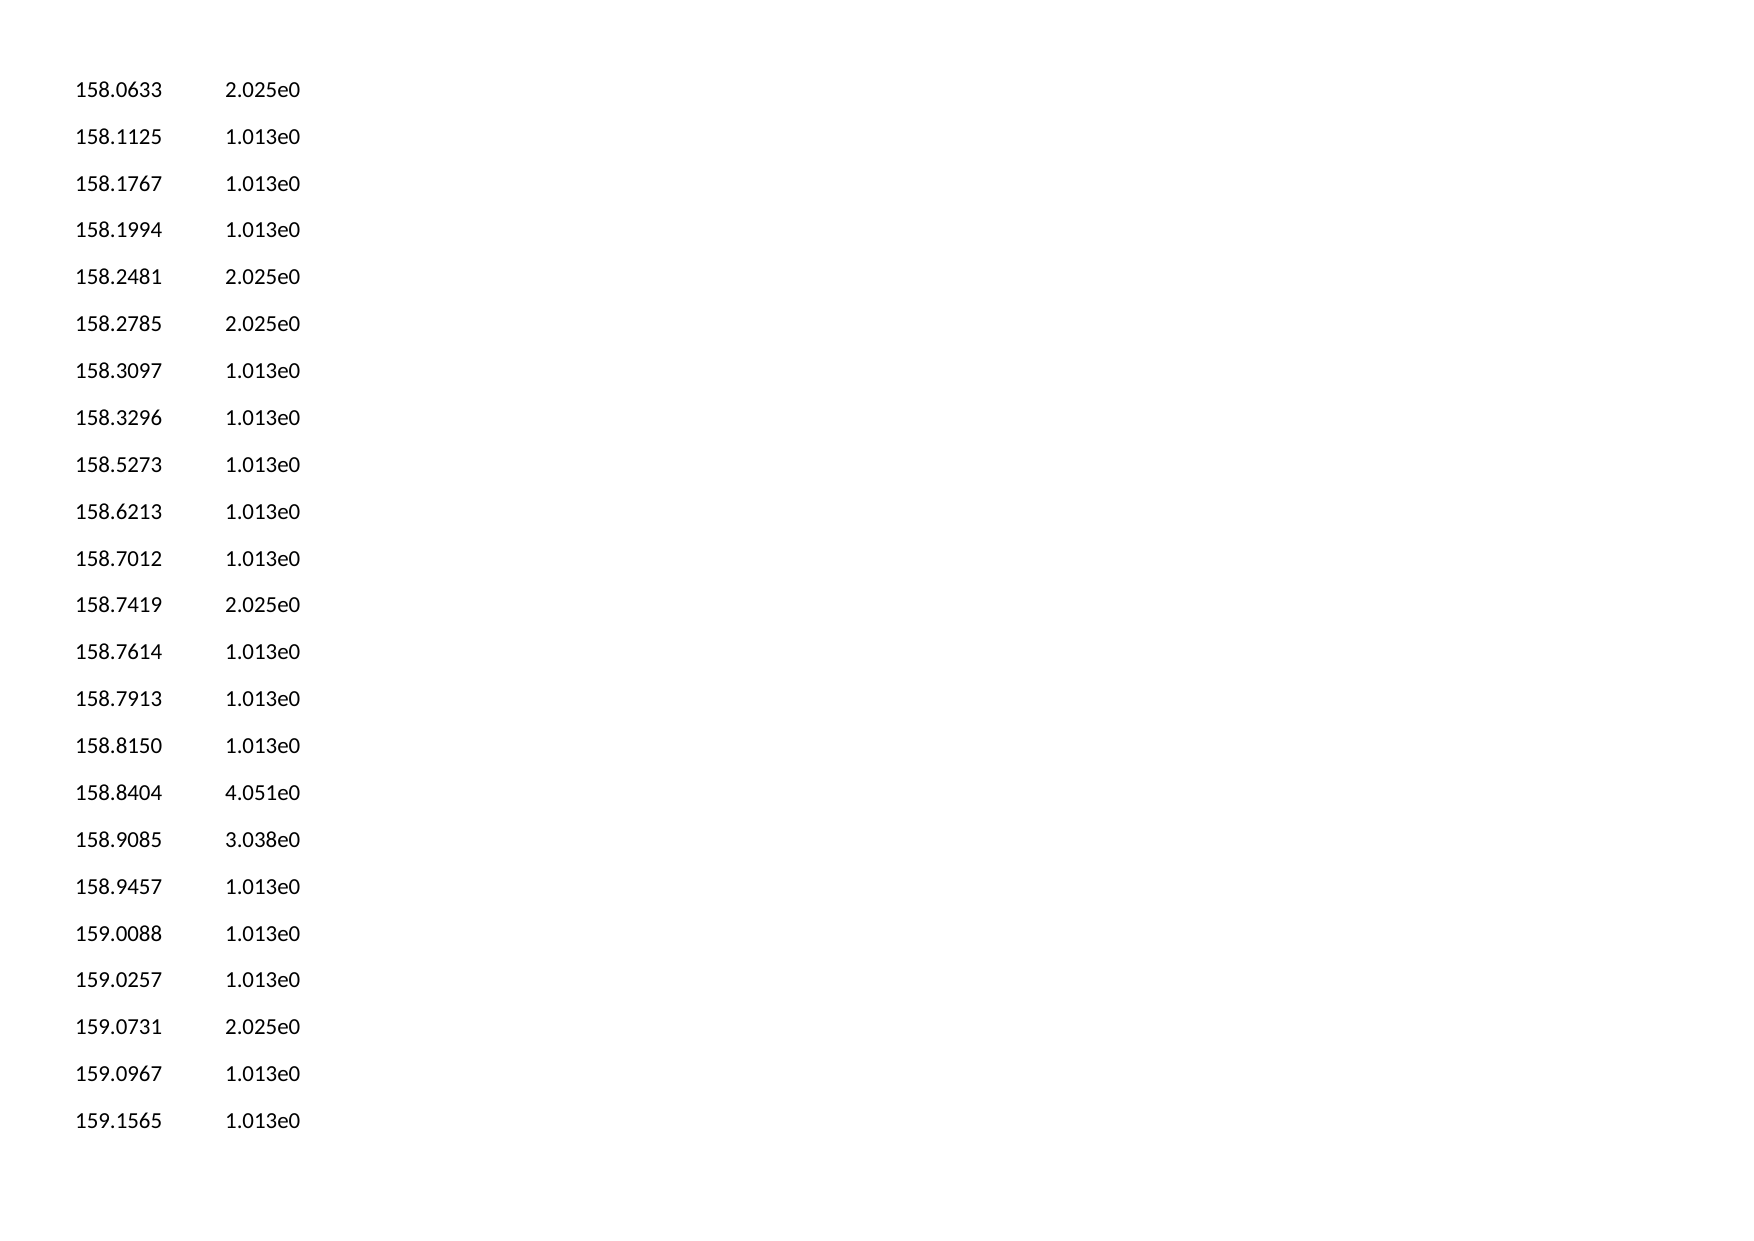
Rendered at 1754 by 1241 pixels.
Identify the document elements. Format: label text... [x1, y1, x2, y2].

text 159.0257 1.013e0 [75, 966, 1679, 994]
text 158.8150 1.013e0 [75, 731, 1679, 759]
text 158.0633 2.025e0 [75, 75, 1679, 103]
text 158.1125 1.013e0 [75, 122, 1679, 150]
text 159.1565 1.013e0 [75, 1106, 1679, 1134]
text 158.7614 1.013e0 [75, 637, 1679, 666]
text 158.8404 4.051e0 [75, 778, 1679, 806]
text 159.0088 1.013e0 [75, 919, 1679, 947]
text 158.6213 1.013e0 [75, 497, 1679, 525]
text 158.3097 1.013e0 [75, 356, 1679, 384]
text 158.9457 1.013e0 [75, 872, 1679, 900]
text 158.7012 1.013e0 [75, 544, 1679, 572]
text 158.7913 1.013e0 [75, 684, 1679, 712]
text 159.0967 1.013e0 [75, 1059, 1679, 1087]
text 159.0731 2.025e0 [75, 1012, 1679, 1041]
text 158.7419 2.025e0 [75, 591, 1679, 619]
text 158.5273 1.013e0 [75, 450, 1679, 478]
text 158.2481 2.025e0 [75, 262, 1679, 291]
text 158.2785 2.025e0 [75, 309, 1679, 337]
text 158.3296 1.013e0 [75, 403, 1679, 431]
text 158.1767 1.013e0 [75, 169, 1679, 197]
text 158.1994 1.013e0 [75, 216, 1679, 244]
text 158.9085 3.038e0 [75, 825, 1679, 853]
